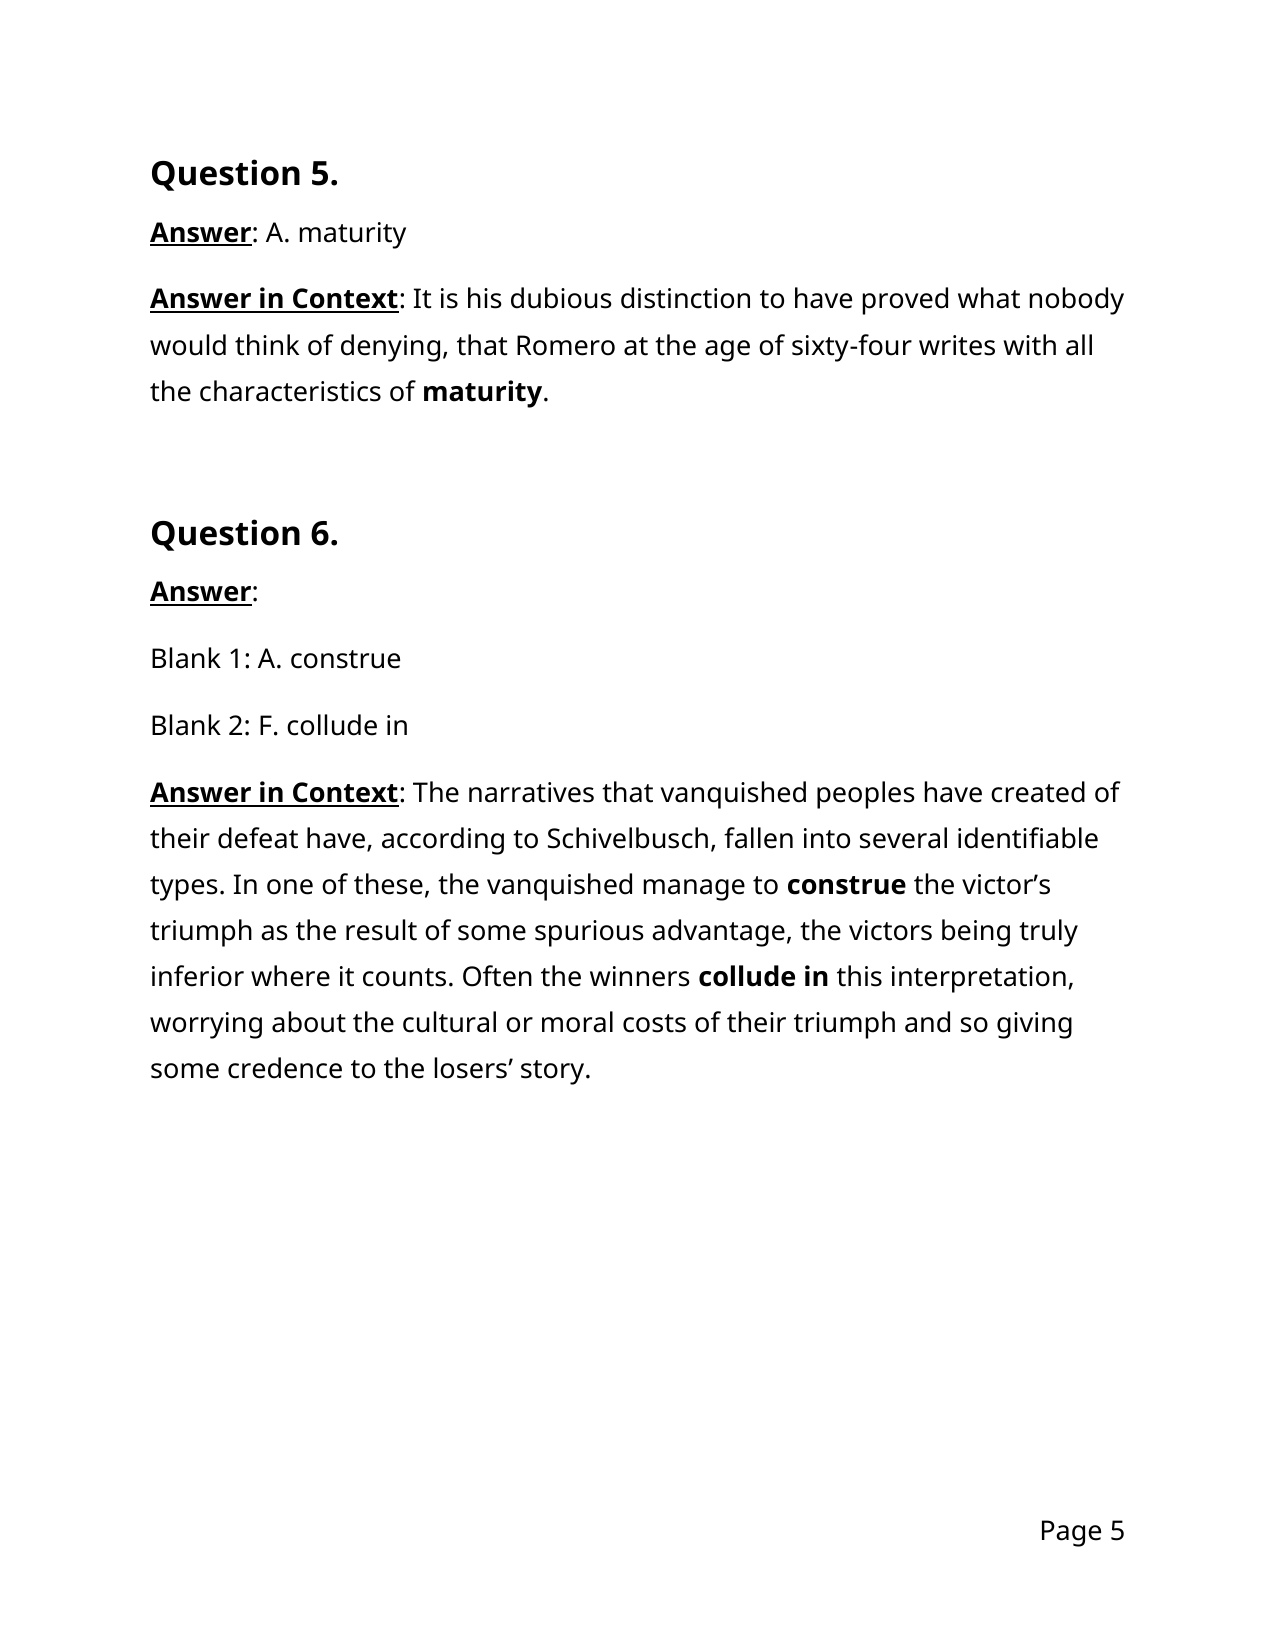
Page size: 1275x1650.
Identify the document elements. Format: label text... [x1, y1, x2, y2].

subtitle Question 5. [150, 150, 1125, 195]
text Answer in Context: It is his dubious distinction to have proved what nobody would think of denying, that Romero at the age of sixty-four writes with all the characteristics of maturity. [150, 280, 1125, 409]
text Blank 2: F. collude in [150, 707, 1125, 743]
text Answer in Context: The narratives that vanquished peoples have created of their defeat have, according to Schivelbusch, fallen into several identifiable types. In one of these, the vanquished manage to construe the victor’s triumph as the result of some spurious advantage, the victors being truly inferior where it counts. Often the winners collude in this interpretation, worrying about the cultural or moral costs of their triumph and so giving some credence to the losers’ story. [150, 773, 1125, 1087]
text Answer: A. maturity [150, 213, 1125, 250]
text Blank 1: A. construe [150, 640, 1125, 677]
text Answer: [150, 573, 1125, 610]
subtitle Question 6. [150, 510, 1125, 555]
